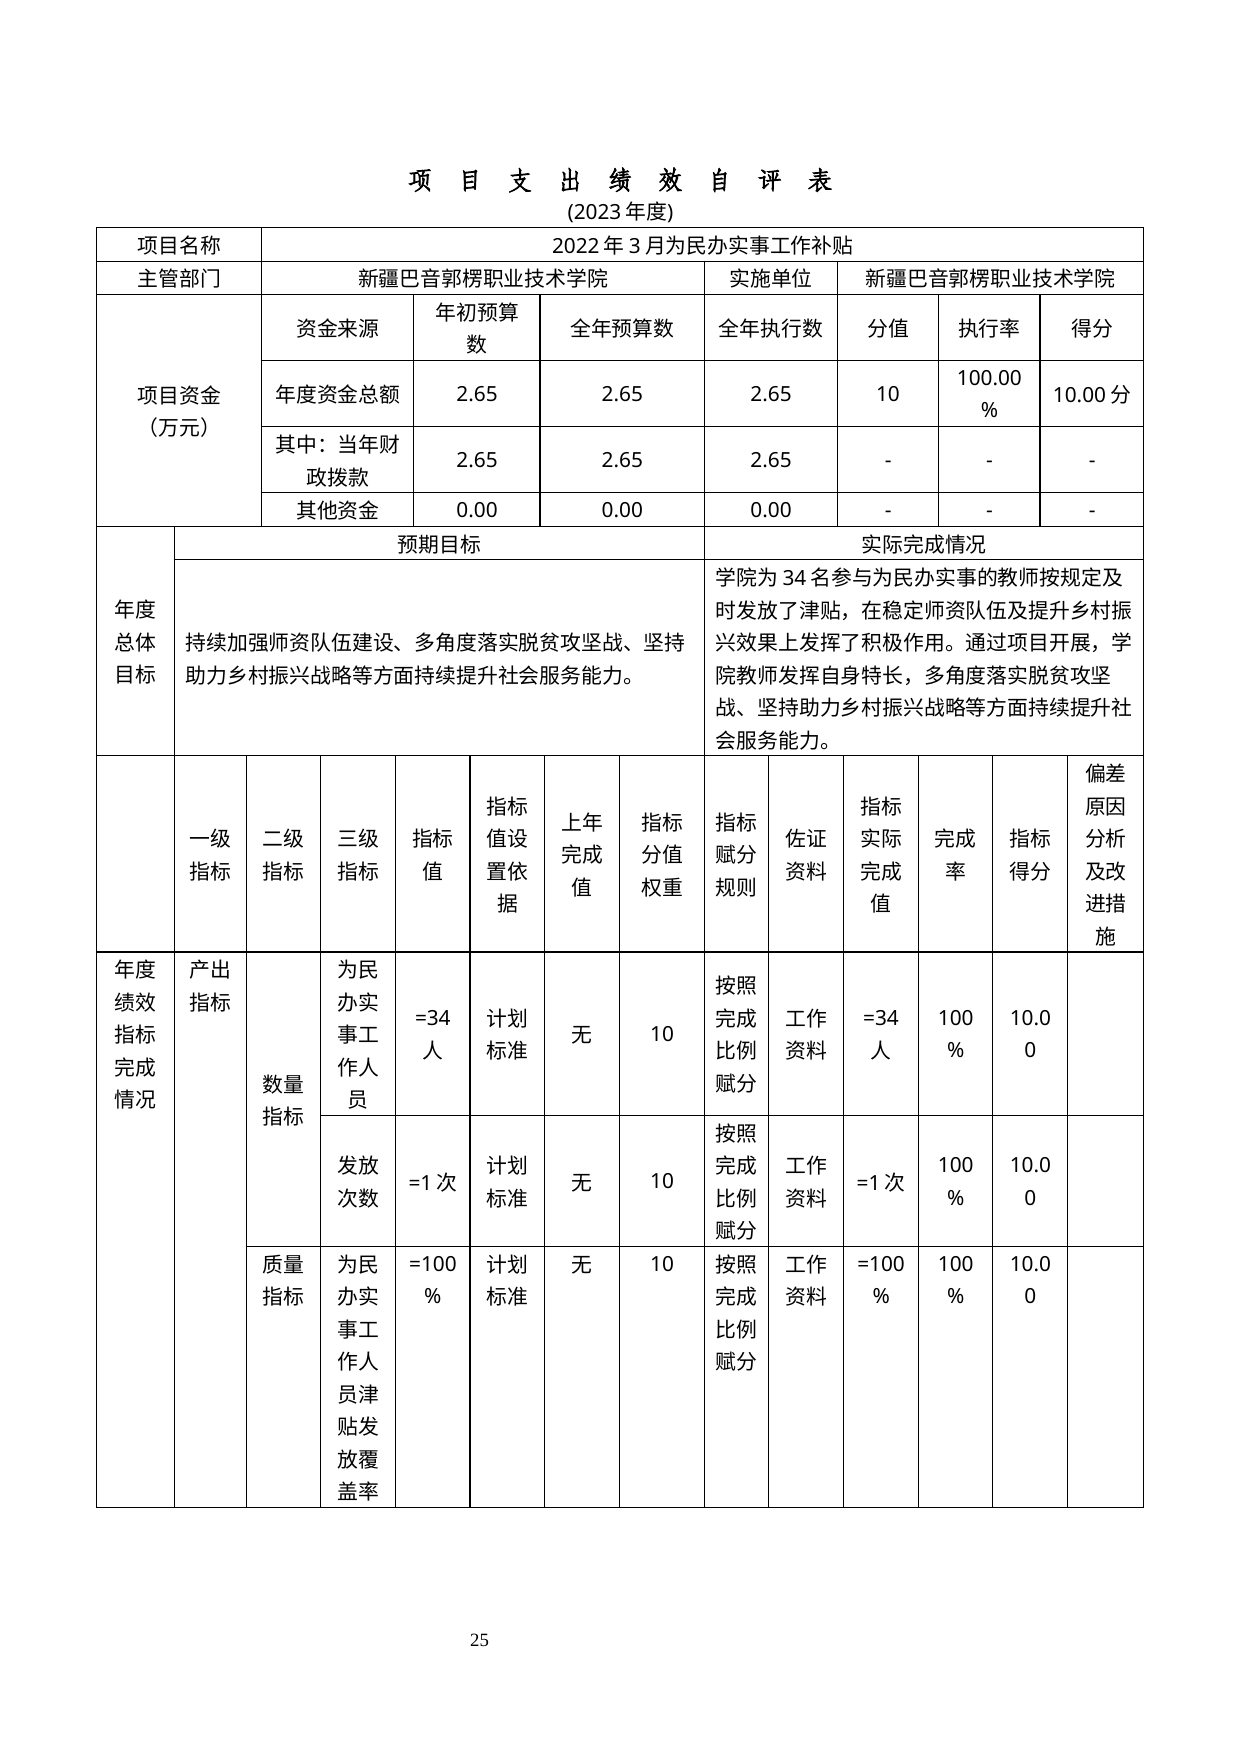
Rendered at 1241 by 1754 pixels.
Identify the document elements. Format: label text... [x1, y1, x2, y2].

table_cell 计划标准 [471, 1247, 544, 1507]
table_cell 2.65 [414, 427, 539, 492]
table_cell 10 [620, 1247, 704, 1507]
table_cell 年初预算数 [414, 295, 539, 360]
table_cell 100.00% [939, 361, 1039, 426]
table_cell [1068, 953, 1143, 1115]
table_cell 2022年3月为民办实事工作补贴 [262, 228, 1143, 261]
table_cell 三级指标 [321, 756, 395, 951]
table_cell 全年执行数 [705, 295, 837, 360]
table_cell 10.00 [993, 953, 1067, 1115]
table_cell 产出指标 [175, 953, 246, 1507]
table_cell 2.65 [541, 427, 704, 492]
table_cell 100% [919, 953, 992, 1115]
table_cell 年度总体目标 [97, 527, 174, 755]
table_cell 为民办实事工作人员津贴发放覆盖率 [321, 1247, 395, 1507]
table_cell 资金来源 [262, 295, 413, 360]
table_cell 指标赋分规则 [705, 756, 768, 951]
table_cell 无 [545, 953, 619, 1115]
table_cell 上年完成值 [545, 756, 619, 951]
table_cell 10.00 [993, 1247, 1067, 1507]
table_cell 计划标准 [471, 953, 544, 1115]
table_cell 2.65 [541, 361, 704, 426]
table_cell =34人 [396, 953, 469, 1115]
table_cell (2023年度) [97, 195, 1143, 227]
table_cell 年度资金总额 [262, 361, 413, 426]
table_cell 100% [919, 1116, 992, 1246]
table_cell 项目资金 （万元） [97, 295, 261, 526]
table_cell - [939, 493, 1039, 526]
table_cell 指标值 [396, 756, 469, 951]
table_cell 分值 [838, 295, 938, 360]
table_cell =1次 [844, 1116, 918, 1246]
table_cell 指标值设置依据 [471, 756, 544, 951]
table_cell =34人 [844, 953, 918, 1115]
table_cell 为民办实事工作人员 [321, 953, 395, 1115]
table_cell =100% [844, 1247, 918, 1507]
table_cell 预期目标 [175, 527, 704, 559]
table_cell 得分 [1041, 295, 1143, 360]
table_cell 2.65 [414, 361, 539, 426]
table_cell 实际完成情况 [705, 527, 1143, 559]
table_cell 10 [620, 1116, 704, 1246]
table_cell [1068, 1116, 1143, 1246]
table_cell 指标得分 [993, 756, 1067, 951]
table_cell 执行率 [939, 295, 1039, 360]
table_cell 一级指标 [175, 756, 246, 951]
table_cell 佐证资料 [769, 756, 843, 951]
table_header 项 目 支 出 绩 效 自 评 表 [97, 162, 1143, 194]
table_cell 工作资料 [769, 953, 843, 1115]
table_cell 全年预算数 [541, 295, 704, 360]
table_cell 10 [838, 361, 938, 426]
table_cell 完成率 [919, 756, 992, 951]
table_cell 无 [545, 1247, 619, 1507]
table_cell 按照完成比例赋分 [705, 953, 768, 1115]
table_cell 项目名称 [97, 228, 261, 261]
table_cell - [838, 427, 938, 492]
table_cell 发放次数 [321, 1116, 395, 1246]
table_cell 实施单位 [705, 262, 837, 294]
table_cell 按照完成比例赋分 [705, 1116, 768, 1246]
table_cell 工作资料 [769, 1116, 843, 1246]
table_cell 0.00 [414, 493, 539, 526]
table_cell 2.65 [705, 361, 837, 426]
table_cell 10.00 [993, 1116, 1067, 1246]
table_cell 质量指标 [247, 1247, 320, 1507]
table_cell 主管部门 [97, 262, 261, 294]
table_cell 持续加强师资队伍建设、多角度落实脱贫攻坚战、坚持助力乡村振兴战略等方面持续提升社会服务能力。 [175, 560, 704, 755]
table_cell 新疆巴音郭楞职业技术学院 [262, 262, 704, 294]
table_cell 年度绩效指标完成情况 [97, 953, 174, 1507]
table_cell =100% [396, 1247, 469, 1507]
table_cell [1068, 1247, 1143, 1507]
table_cell 计划标准 [471, 1116, 544, 1246]
table_cell =1次 [396, 1116, 469, 1246]
table_cell 其他资金 [262, 493, 413, 526]
table_cell - [1041, 493, 1143, 526]
table_cell 100% [919, 1247, 992, 1507]
table_cell 0.00 [541, 493, 704, 526]
table_cell 按照完成比例赋分 [705, 1247, 768, 1507]
table_cell - [838, 493, 938, 526]
table_cell 数量指标 [247, 953, 320, 1246]
table_cell 无 [545, 1116, 619, 1246]
table_cell 指标实际完成值 [844, 756, 918, 951]
table_cell 工作资料 [769, 1247, 843, 1507]
table_cell 其中：当年财政拨款 [262, 427, 413, 492]
table_cell 0.00 [705, 493, 837, 526]
table_cell 二级指标 [247, 756, 320, 951]
table_cell 偏差原因分析及改进措施 [1068, 756, 1143, 951]
table_cell 指标分值权重 [620, 756, 704, 951]
table_cell [97, 756, 174, 951]
table_cell 10.00分 [1041, 361, 1143, 426]
table_cell 2.65 [705, 427, 837, 492]
table_cell - [939, 427, 1039, 492]
table_cell 新疆巴音郭楞职业技术学院 [838, 262, 1143, 294]
table_cell 学院为34名参与为民办实事的教师按规定及时发放了津贴，在稳定师资队伍及提升乡村振兴效果上发挥了积极作用。通过项目开展，学院教师发挥自身特长，多角度落实脱贫攻坚战、坚持助力乡村振兴战略等方面持续提升社会服务能力。 [705, 560, 1143, 755]
table_cell 10 [620, 953, 704, 1115]
table_cell - [1041, 427, 1143, 492]
